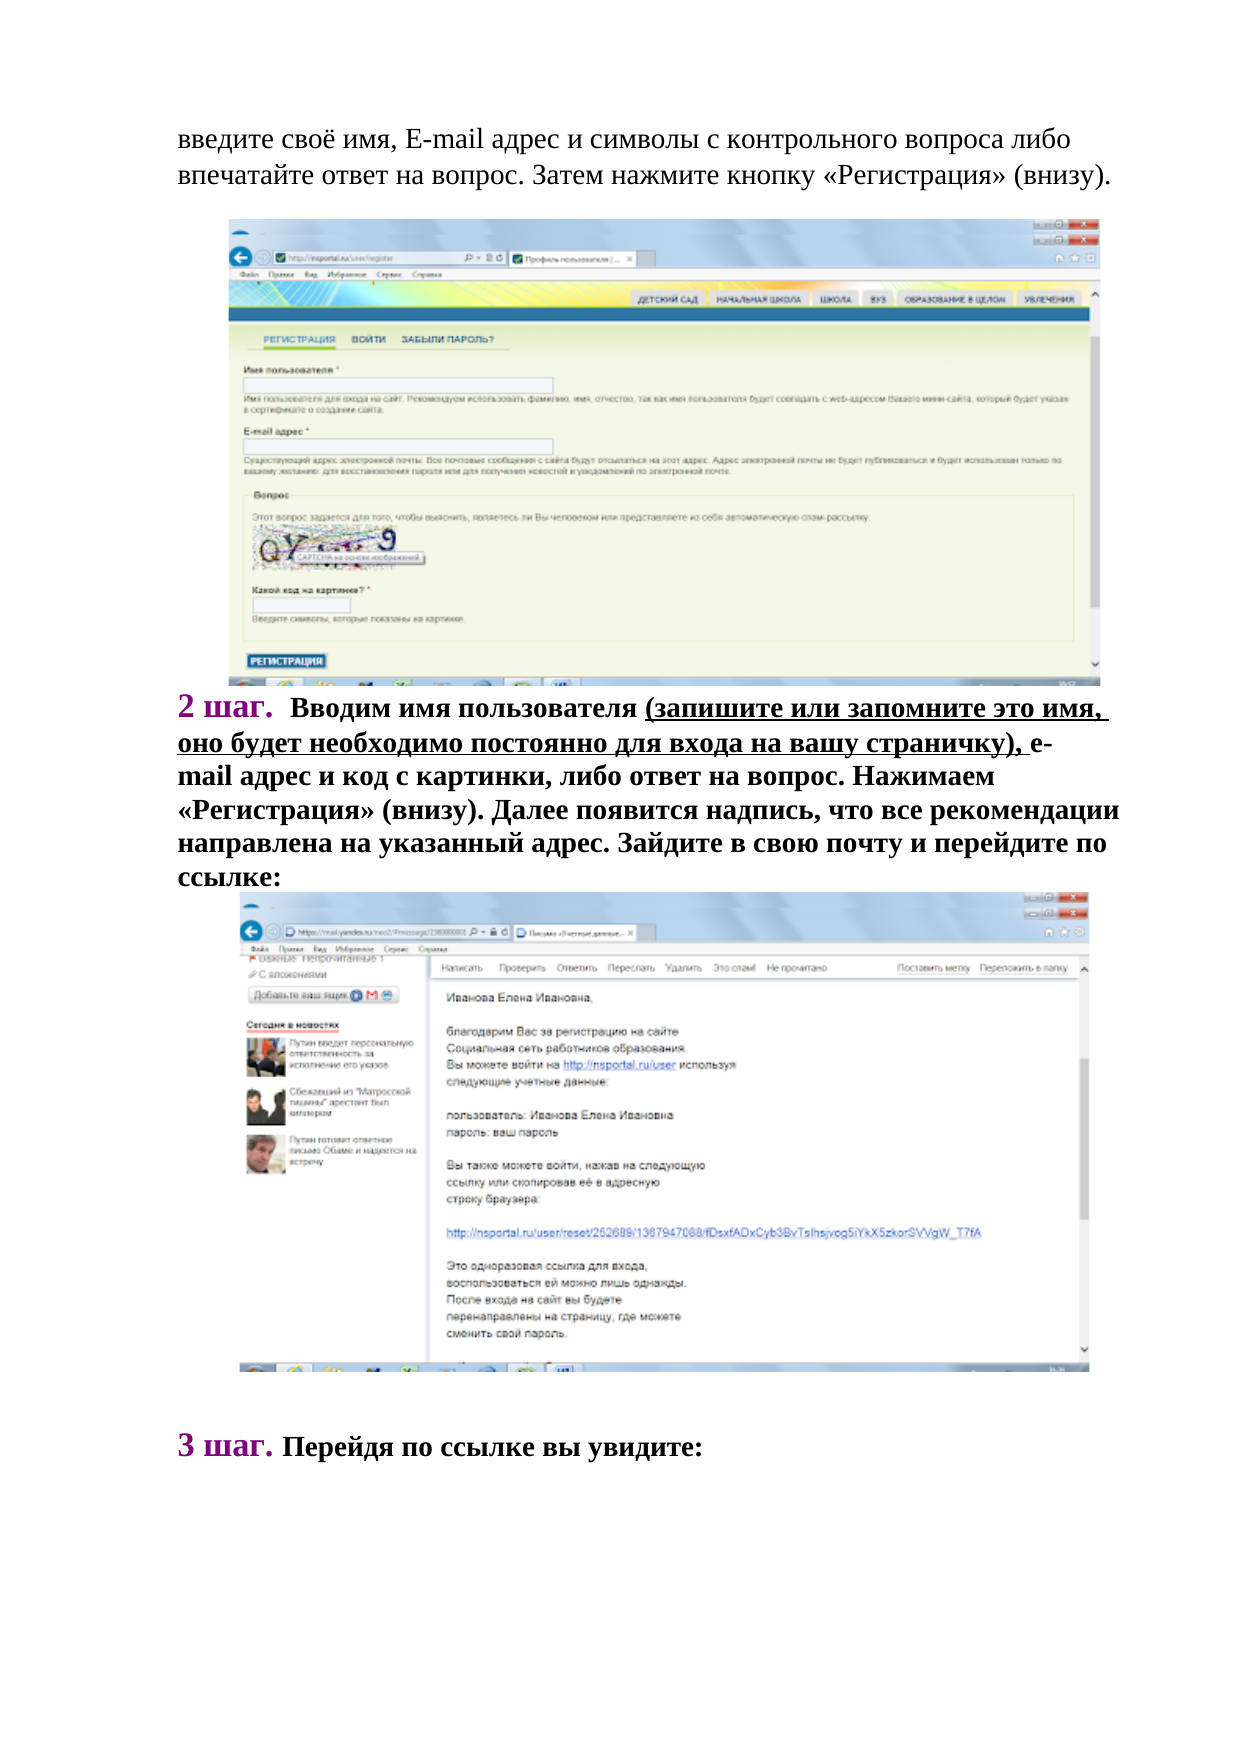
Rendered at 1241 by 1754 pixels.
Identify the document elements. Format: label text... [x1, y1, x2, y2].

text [177, 118, 1152, 190]
picture [228, 219, 1101, 686]
text 2 шаг. Вводим имя пользователя (запишите или запомните это имя, оно будет необходимо постоянно для входа на вашу страничку), e-mail адрес и код с картинки, либо ответ на вопрос. Нажимаем «Регистрация» (внизу). Далее появится надпись, что все рекомендации направлена на указанный адрес. Зайдите в свою почту и перейдите по ссылке: [177, 685, 1152, 892]
picture [239, 892, 1090, 1372]
text 3 шаг. Перейдя по ссылке вы увидите: [177, 1425, 1152, 1464]
